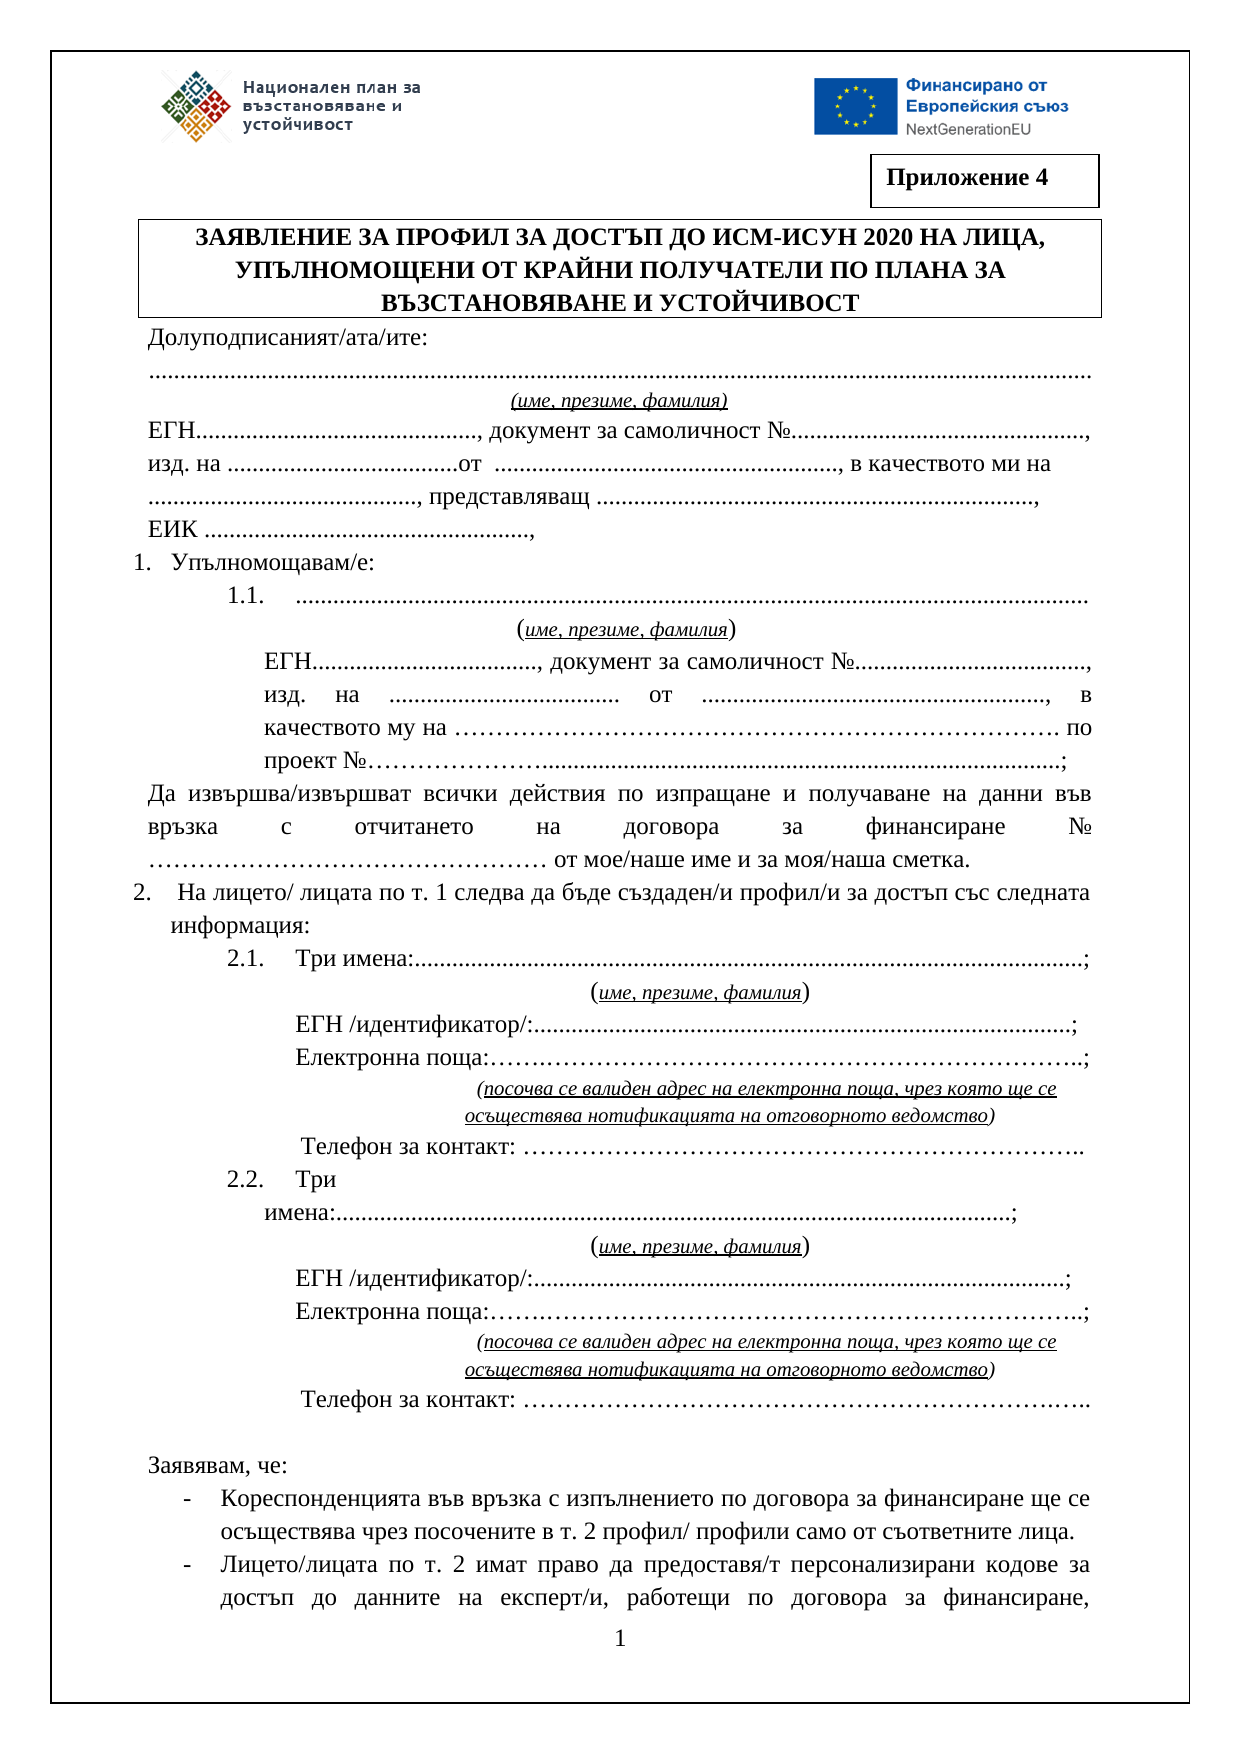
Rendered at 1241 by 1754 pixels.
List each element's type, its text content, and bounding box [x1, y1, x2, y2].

text (посочва се валиден адрес на електронна поща, чрез която ще се осъществява нотификацията на отговорното ведомство) [369, 1329, 1093, 1381]
list Три имена:............................................................................................................; [227, 1164, 1093, 1226]
text Телефон за контакт: ……………………………………………………….….. [148, 1384, 1093, 1413]
text Да извършва/извършват всички действия по изпращане и получаване на данни във връзка с отчитането на договора за финансиране № ………………………………………… от мое/наше име и за моя/наша сметка. [148, 778, 1093, 873]
text ЕГН /идентификатор/:......................................................................................; [148, 1009, 1093, 1038]
text изд. на .....................................от ......................................................., в качеството ми на [148, 448, 1093, 477]
picture [147, 59, 1092, 153]
text ЕГН /идентификатор/:.....................................................................................; [148, 1263, 1093, 1292]
text (име, презиме, фамилия) [465, 613, 1093, 642]
text (име, презиме, фамилия) [539, 976, 1093, 1005]
text ЕГН............................................., документ за самоличност №..............................................., [148, 415, 1093, 444]
list Три имена:...........................................................................................................; [227, 943, 1093, 972]
text Електронна поща:…….………………………………………………………..; [148, 1042, 1093, 1071]
list Кореспонденцията във връзка с изпълнението по договора за финансиране ще се осъществява чрез посочените в т. 2 профил/ профили само от съответните лица. [183, 1483, 1091, 1545]
text ЕГН...................................., документ за самоличност №....................................., изд. на ..................................... от ......................................................., в качеството му на ………………………………………………………………. по проект №…………………...................................................................................; [264, 646, 1093, 774]
text (име, презиме, фамилия) [539, 1230, 1093, 1258]
text ЗАЯВЛЕНИЕ ЗА ПРОФИЛ ЗА ДОСТЪП ДО ИСМ-ИСУН 2020 НА ЛИЦА, УПЪЛНОМОЩЕНИ ОТ КРАЙНИ ПОЛУЧАТЕЛИ ПО ПЛАНА ЗА ВЪЗСТАНОВЯВАНЕ И УСТОЙЧИВОСТ [139, 220, 1101, 317]
text (посочва се валиден адрес на електронна поща, чрез която ще се осъществява нотификацията на отговорното ведомство) [369, 1076, 1093, 1127]
text Заявявам, че: [148, 1450, 1091, 1479]
text ..........................................., представляващ ......................................................................, [148, 481, 1093, 510]
text ЕИК ...................................................., [148, 514, 1093, 543]
text ....................................................................................................................................................... (име, презиме, фамилия) [148, 355, 1093, 412]
text Долуподписаният/ата/ите: [148, 322, 1093, 351]
list ............................................................................................................................... [227, 580, 1093, 609]
list Упълномощавам/е: [133, 547, 1093, 576]
text Електронна поща:…….………………………………………………………..; [148, 1296, 1093, 1324]
list На лицето/ лицата по т. 1 следва да бъде създаден/и профил/и за достъп със следната информация: [133, 877, 1093, 939]
text Телефон за контакт: ………………………………………………………….. [148, 1131, 1093, 1159]
